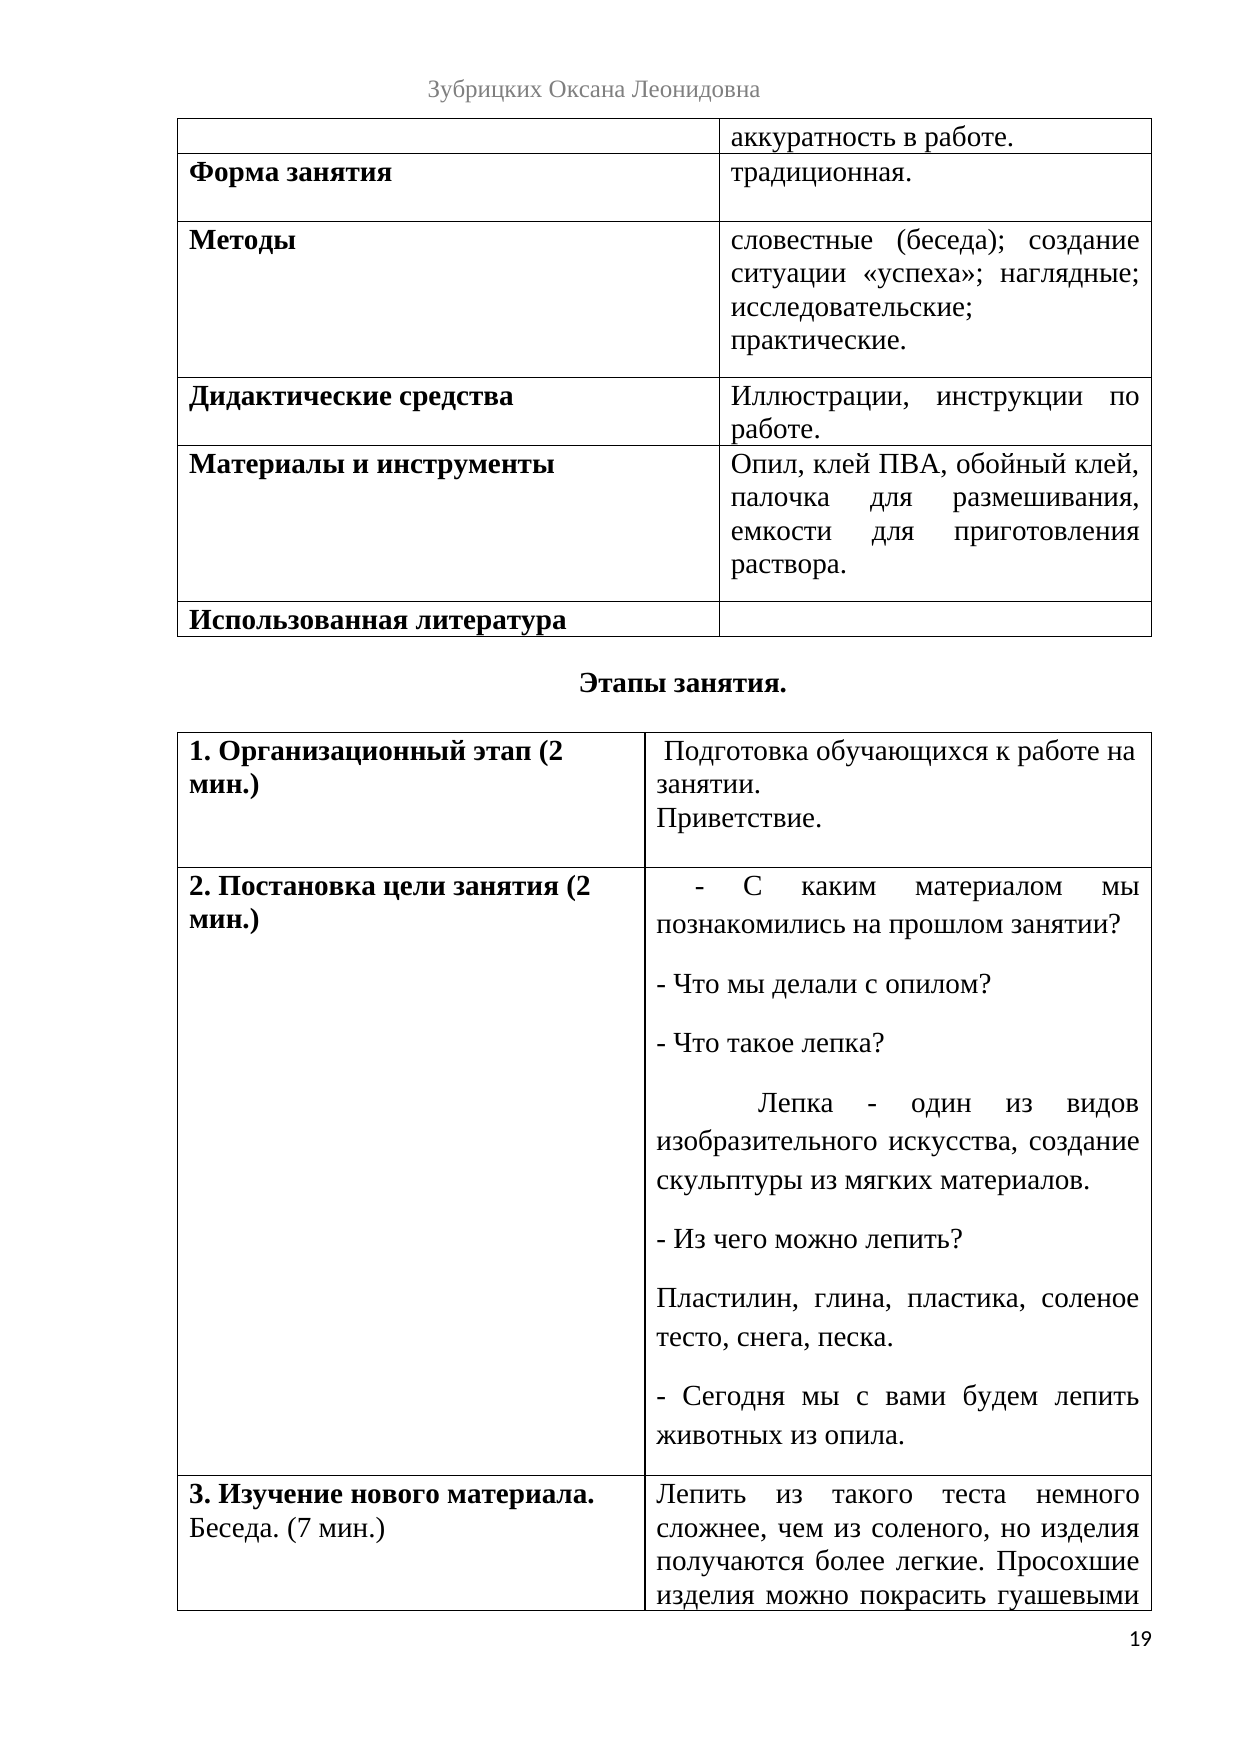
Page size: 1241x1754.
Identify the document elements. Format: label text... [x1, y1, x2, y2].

table_cell 2. Постановка цели занятия (2 мин.) [178, 868, 644, 1475]
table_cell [646, 1476, 1151, 1610]
text Этапы занятия. [177, 665, 1152, 698]
table_cell [720, 602, 1151, 636]
table_cell Иллюстрации, инструкции по работе. [720, 378, 1151, 445]
table_cell - С каким материалом мы познакомились на прошлом занятии? - Что мы делали с опилом? - Что такое лепка? Лепка - один из видов изобразительного искусства, создание скульптуры из мягких материалов. - Из чего можно лепить? Пластилин, глина, пластика, соленое тесто, снега, песка. - Сегодня мы с вами будем лепить животных из опила. [646, 868, 1151, 1475]
table_cell словестные (беседа); создание ситуации «успеха»; наглядные; исследовательские; практические. [720, 222, 1151, 377]
table_cell Дидактические средства [178, 378, 719, 445]
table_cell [720, 119, 1151, 153]
table_cell Методы [178, 222, 719, 377]
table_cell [178, 119, 719, 153]
table_header Подготовка обучающихся к работе на занятии. Приветствие. [646, 733, 1151, 867]
table_cell традиционная. [720, 154, 1151, 221]
table_cell Материалы и инструменты [178, 446, 719, 601]
table_cell Использованная литература [178, 602, 719, 636]
table_header 1. Организационный этап (2 мин.) [178, 733, 644, 867]
table_cell Опил, клей ПВА, обойный клей, палочка для размешивания, емкости для приготовления раствора. [720, 446, 1151, 601]
table_cell Форма занятия [178, 154, 719, 221]
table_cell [178, 1476, 644, 1610]
